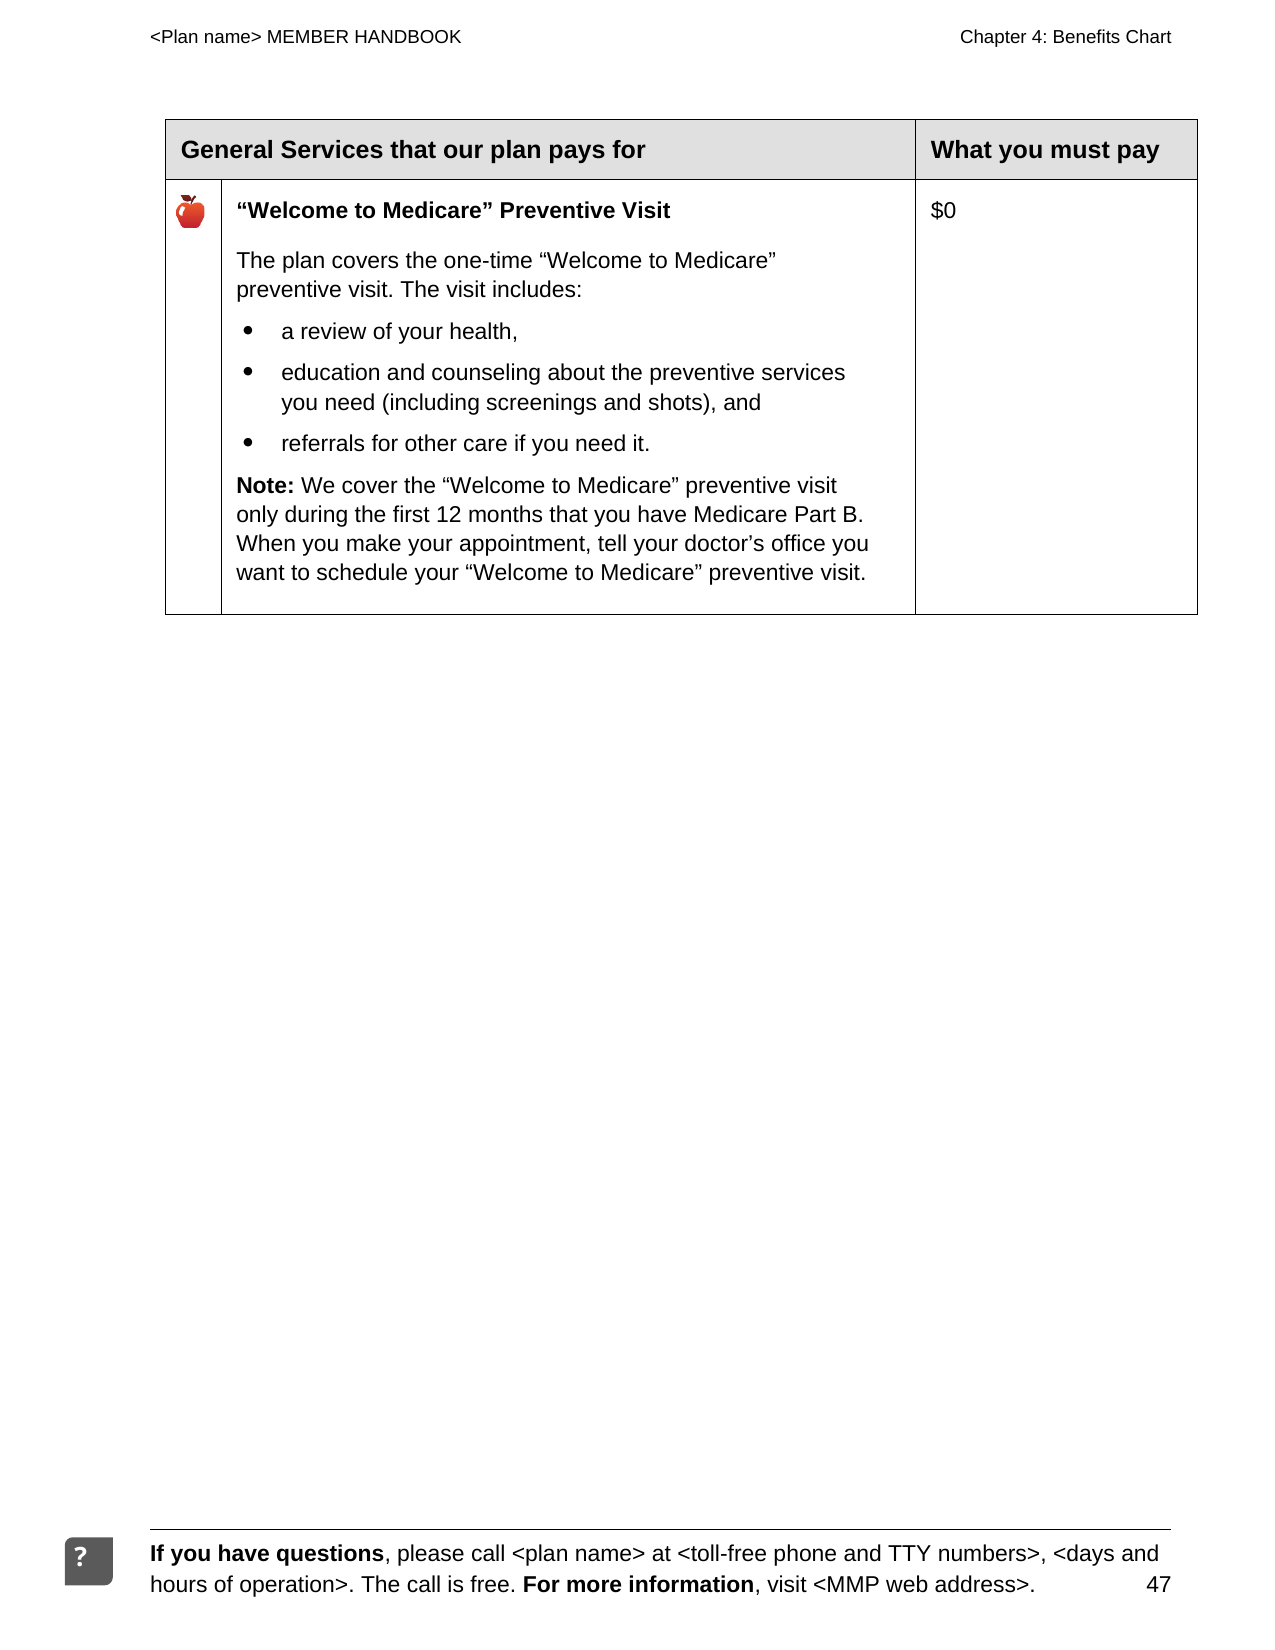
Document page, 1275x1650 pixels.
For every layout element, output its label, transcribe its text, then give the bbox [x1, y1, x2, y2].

table_cell [166, 180, 221, 614]
table_cell “Welcome to Medicare” Preventive Visit The plan covers the one-time “Welcome to Medicare” preventive visit. The visit includes: a review of your health, education and counseling about the preventive services you need (including screenings and shots), and referrals for other care if you need it. Note: We cover the “Welcome to Medicare” preventive visit only during the first 12 months that you have Medicare Part B. When you make your appointment, tell your doctor’s office you want to schedule your “Welcome to Medicare” preventive visit. [222, 180, 915, 614]
table_header General Services that our plan pays for [166, 120, 915, 179]
picture [176, 195, 205, 228]
table_cell $0 [916, 180, 1197, 614]
table_header What you must pay [916, 120, 1197, 179]
